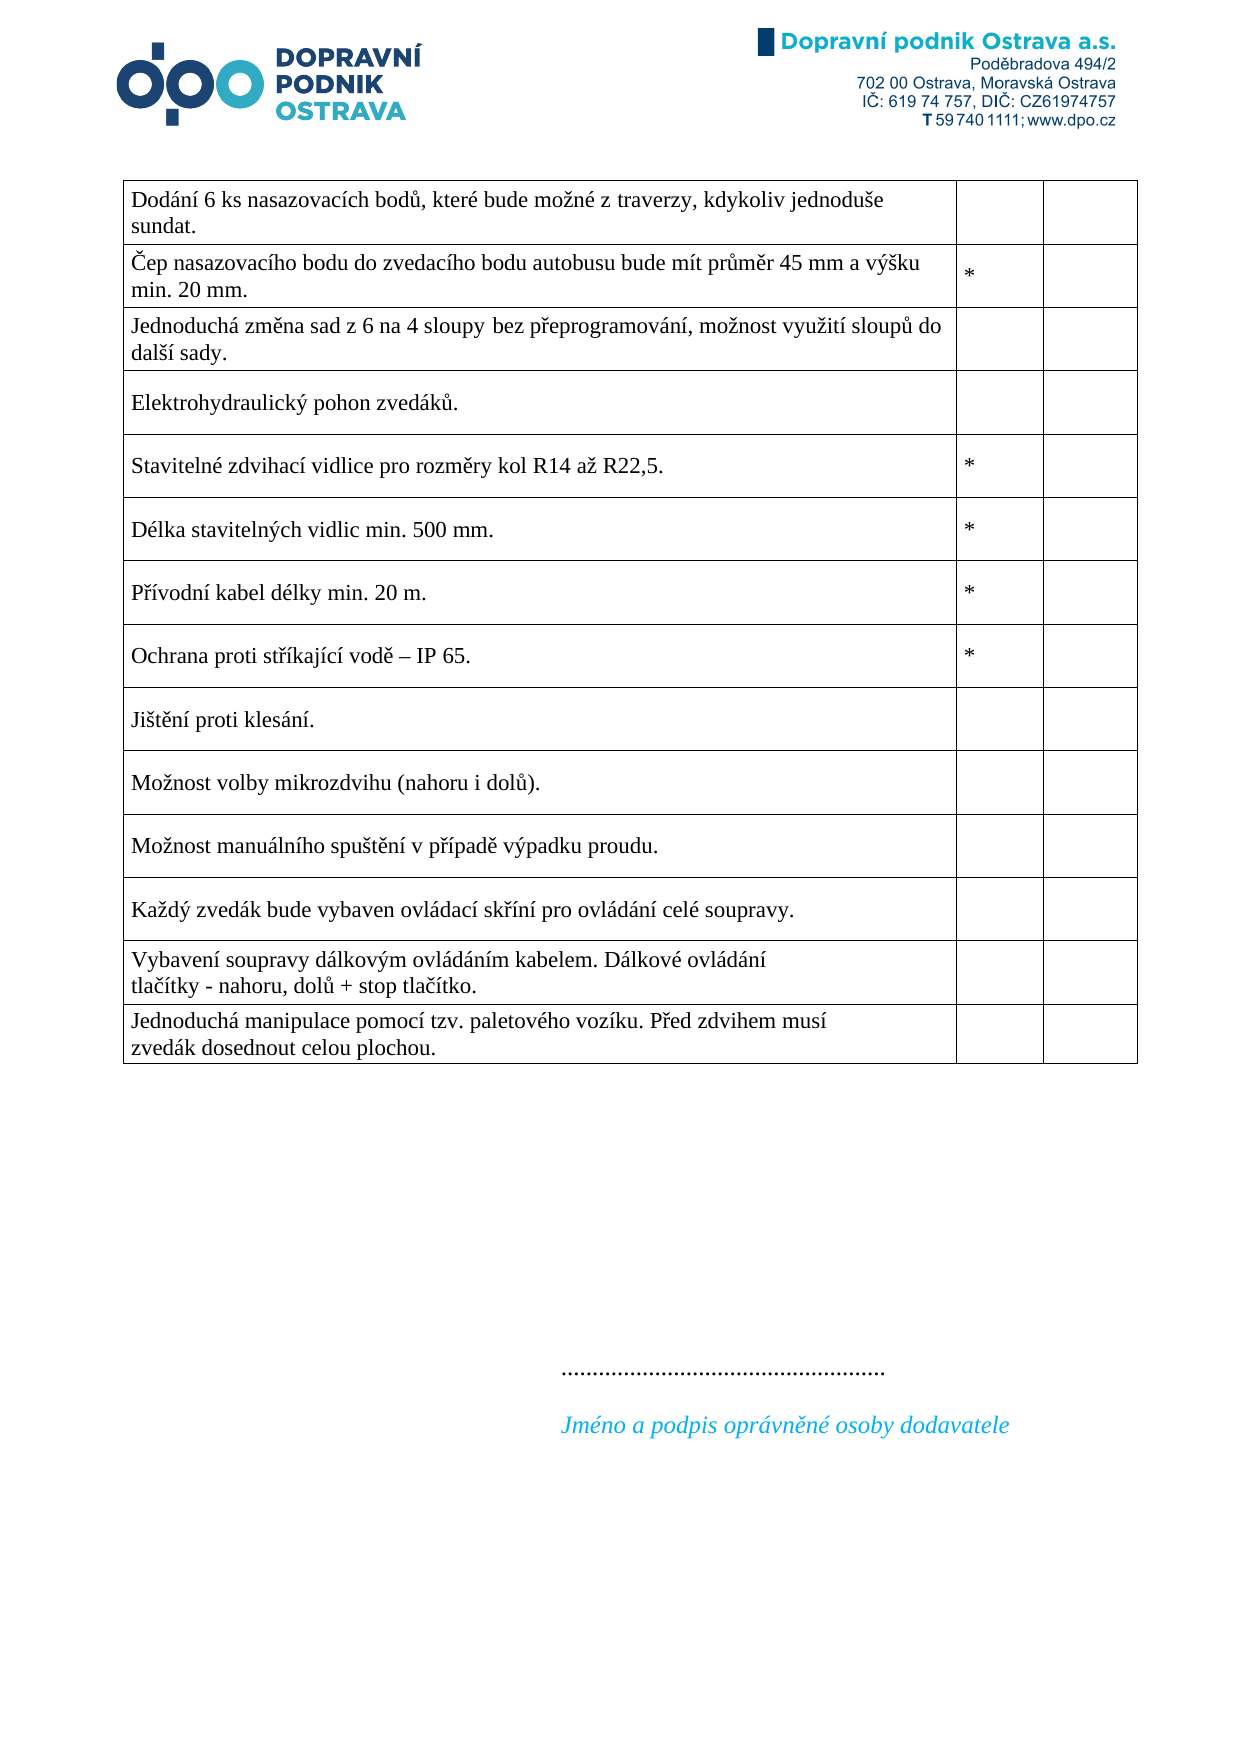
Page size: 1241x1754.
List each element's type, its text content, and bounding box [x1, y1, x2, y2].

table_cell [1044, 308, 1137, 370]
table_cell [957, 1005, 1043, 1063]
picture [116, 42, 423, 126]
table_cell [957, 815, 1043, 877]
table_cell [957, 308, 1043, 370]
table_cell Vybavení soupravy dálkovým ovládáním kabelem. Dálkové ovládání tlačítky - nahoru, dolů + stop tlačítko. [124, 941, 956, 1003]
table_cell Stavitelné zdvihací vidlice pro rozměry kol R14 až R22,5. [124, 435, 956, 497]
table_cell [957, 371, 1043, 433]
table_cell [1044, 941, 1137, 1003]
table_cell [1044, 371, 1137, 433]
table_cell Jištění proti klesání. [124, 688, 956, 750]
table_cell [1044, 498, 1137, 560]
table_cell [1044, 245, 1137, 307]
table_cell Jednoduchá manipulace pomocí tzv. paletového vozíku. Před zdvihem musí zvedák dosednout celou plochou. [124, 1005, 956, 1063]
table_cell * [957, 435, 1043, 497]
picture [757, 28, 1116, 129]
table_cell * [957, 561, 1043, 623]
table_cell Každý zvedák bude vybaven ovládací skříní pro ovládání celé soupravy. [124, 878, 956, 940]
table_cell [1044, 815, 1137, 877]
table_cell * [957, 498, 1043, 560]
table_cell Délka stavitelných vidlic min. 500 mm. [124, 498, 956, 560]
table_cell [1044, 688, 1137, 750]
table_cell * [957, 245, 1043, 307]
table_cell [1044, 878, 1137, 940]
table_cell [1044, 1005, 1137, 1063]
table_cell [957, 751, 1043, 813]
table_cell [957, 688, 1043, 750]
table_cell [957, 181, 1043, 243]
text Jméno a podpis oprávněné osoby dodavatele [487, 1410, 1115, 1438]
table_cell Dodání 6 ks nasazovacích bodů, které bude možné z traverzy, kdykoliv jednoduše sundat. [124, 181, 956, 243]
table_cell Jednoduchá změna sad z 6 na 4 sloupy bez přeprogramování, možnost využití sloupů do další sady. [124, 308, 956, 370]
table_cell Elektrohydraulický pohon zvedáků. [124, 371, 956, 433]
text .................................................... [517, 1352, 1115, 1381]
table_cell [957, 878, 1043, 940]
table_cell [1044, 751, 1137, 813]
table_cell Ochrana proti stříkající vodě – IP 65. [124, 625, 956, 687]
table_cell [957, 941, 1043, 1003]
table_cell Čep nasazovacího bodu do zvedacího bodu autobusu bude mít průměr 45 mm a výšku min. 20 mm. [124, 245, 956, 307]
table_cell [1044, 561, 1137, 623]
table_cell [1044, 181, 1137, 243]
table_cell Možnost volby mikrozdvihu (nahoru i dolů). [124, 751, 956, 813]
table_cell Přívodní kabel délky min. 20 m. [124, 561, 956, 623]
table_cell * [957, 625, 1043, 687]
table_cell [1044, 625, 1137, 687]
table_cell Možnost manuálního spuštění v případě výpadku proudu. [124, 815, 956, 877]
table_cell [1044, 435, 1137, 497]
